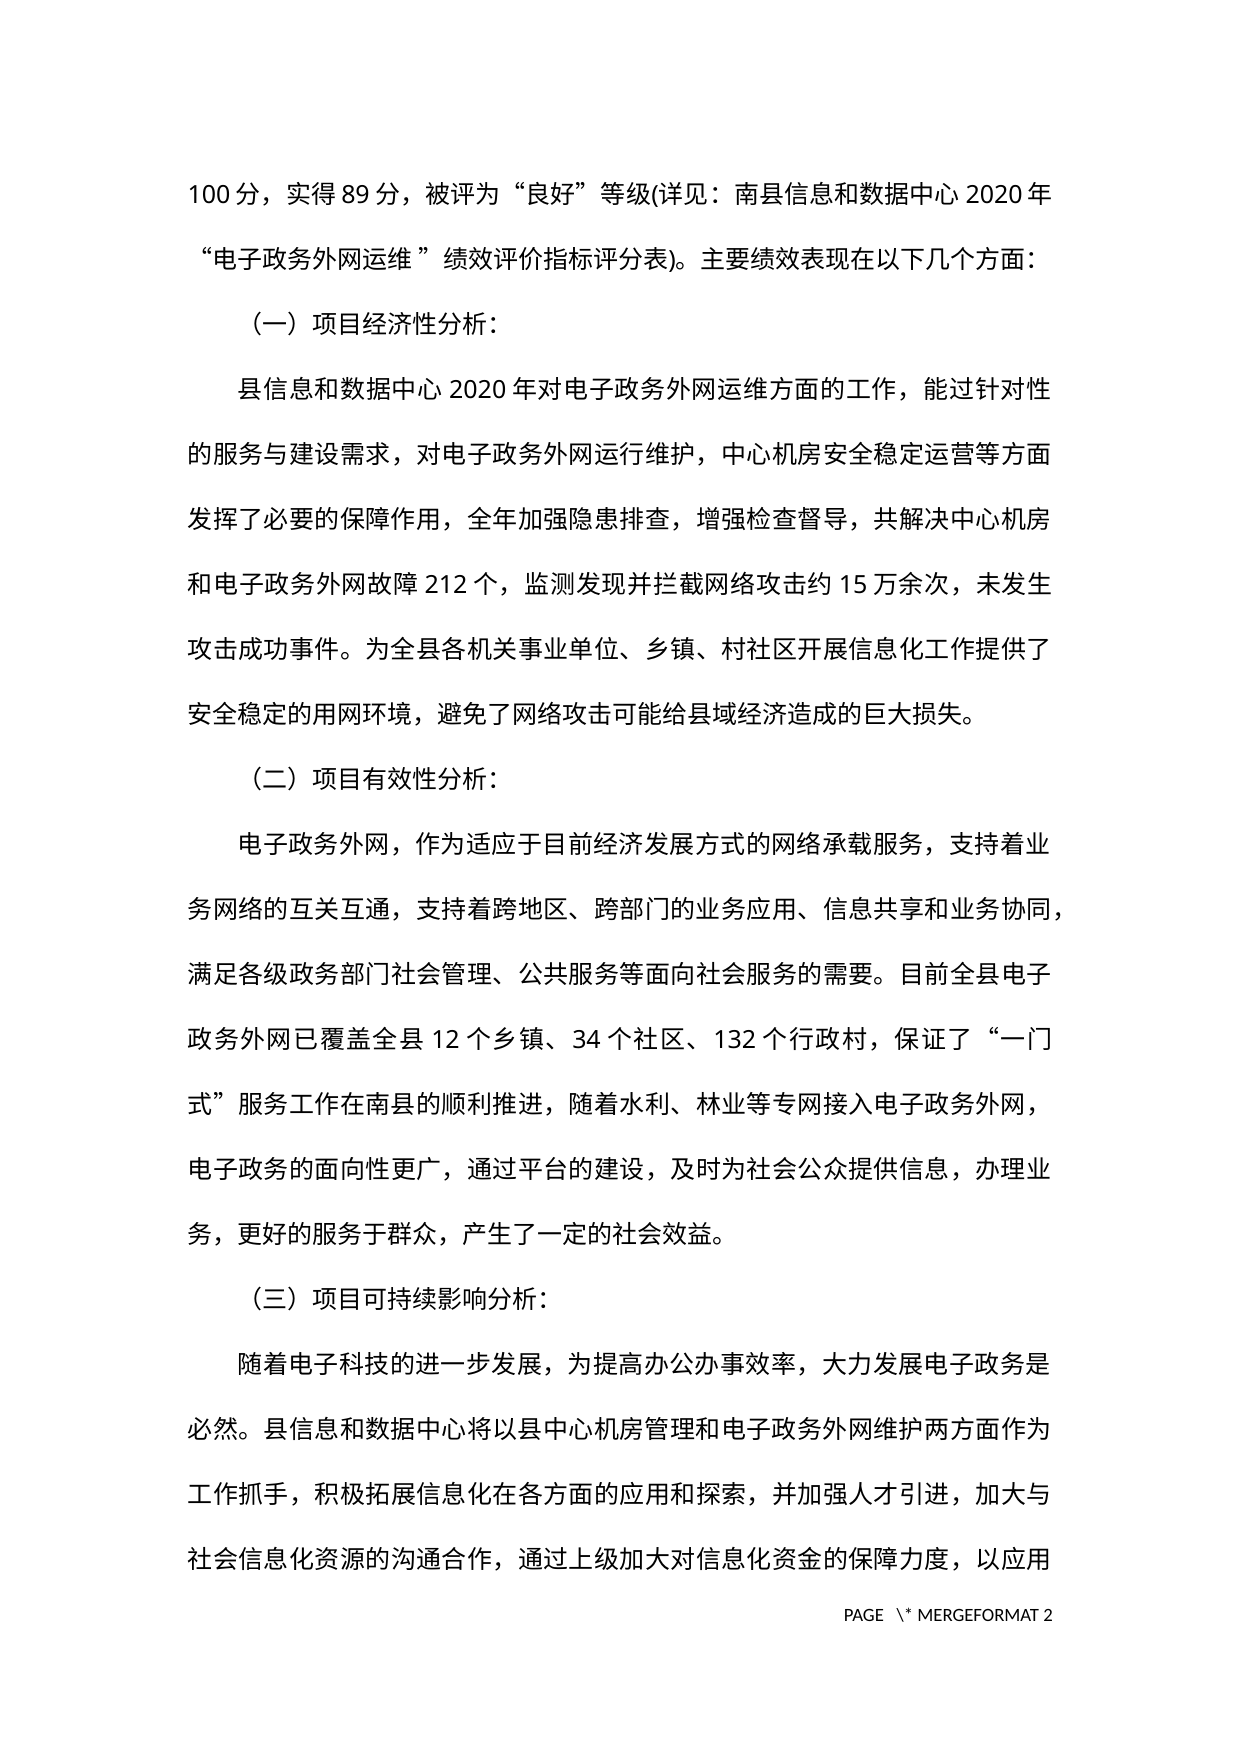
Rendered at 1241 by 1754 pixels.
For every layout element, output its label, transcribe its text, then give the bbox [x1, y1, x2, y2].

text （二）项目有效性分析： [187, 745, 1053, 810]
text （三）项目可持续影响分析： [187, 1265, 1053, 1330]
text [187, 160, 1053, 290]
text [187, 1330, 1053, 1590]
text 县信息和数据中心2020年对电子政务外网运维方面的工作，能过针对性的服务与建设需求，对电子政务外网运行维护，中心机房安全稳定运营等方面发挥了必要的保障作用，全年加强隐患排查，增强检查督导，共解决中心机房和电子政务外网故障212个，监测发现并拦截网络攻击约15万余次，未发生攻击成功事件。为全县各机关事业单位、乡镇、村社区开展信息化工作提供了安全稳定的用网环境，避免了网络攻击可能给县域经济造成的巨大损失。 [187, 355, 1053, 745]
text 电子政务外网，作为适应于目前经济发展方式的网络承载服务，支持着业务网络的互关互通，支持着跨地区、跨部门的业务应用、信息共享和业务协同，满足各级政务部门社会管理、公共服务等面向社会服务的需要。目前全县电子政务外网已覆盖全县12个乡镇、34个社区、132个行政村，保证了“一门式”服务工作在南县的顺利推进，随着水利、林业等专网接入电子政务外网，电子政务的面向性更广，通过平台的建设，及时为社会公众提供信息，办理业务，更好的服务于群众，产生了一定的社会效益。 [187, 810, 1053, 1265]
text （一）项目经济性分析： [187, 290, 1053, 355]
